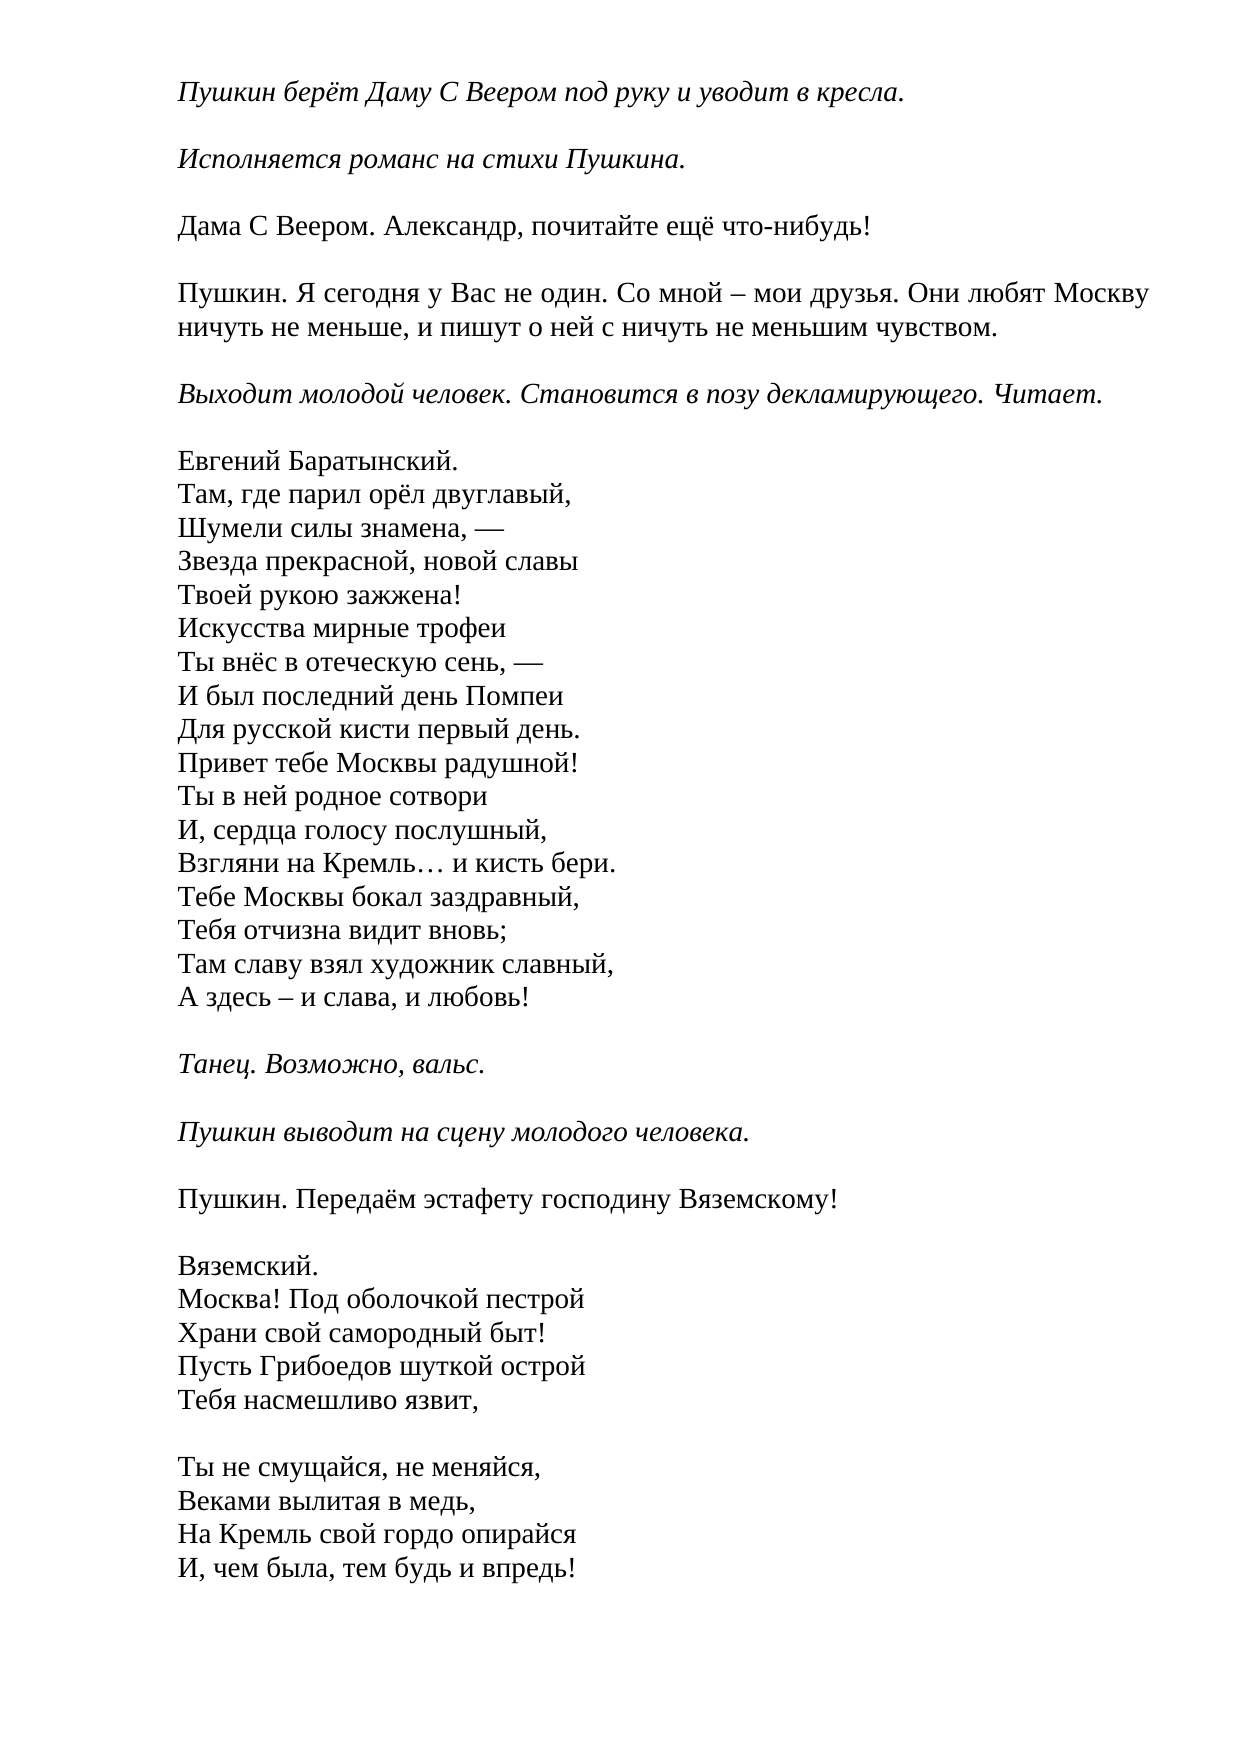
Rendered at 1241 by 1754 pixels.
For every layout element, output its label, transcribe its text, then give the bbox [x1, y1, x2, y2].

text Там, где парил орёл двуглавый, [177, 476, 1152, 510]
text Звезда прекрасной, новой славы [177, 543, 1152, 577]
text Твоей рукою зажжена! [177, 577, 1152, 611]
text Москва! Под оболочкой пестрой [177, 1281, 1152, 1315]
text Тебя насмешливо язвит, [177, 1382, 1152, 1416]
text Пушкин. Передаём эстафету господину Вяземскому! [177, 1181, 1152, 1214]
text Ты не смущайся, не меняйся, [177, 1449, 1152, 1483]
text Веками вылитая в медь, [177, 1483, 1152, 1516]
text Храни свой самородный быт! [177, 1315, 1152, 1348]
text Выходит молодой человек. Становится в позу декламирующего. Читает. [177, 376, 1152, 409]
text Там славу взял художник славный, [177, 946, 1152, 979]
text Тебе Москвы бокал заздравный, [177, 879, 1152, 912]
text Привет тебе Москвы радушной! [177, 745, 1152, 778]
text На Кремль свой гордо опирайся [177, 1516, 1152, 1550]
text Для русской кисти первый день. [177, 711, 1152, 745]
text Тебя отчизна видит вновь; [177, 912, 1152, 946]
text Вяземский. [177, 1248, 1152, 1281]
text Взгляни на Кремль… и кисть бери. [177, 845, 1152, 879]
text Искусства мирные трофеи [177, 611, 1152, 644]
text Евгений Баратынский. [177, 443, 1152, 476]
text Дама С Веером. Александр, почитайте ещё что-нибудь! [177, 208, 1152, 242]
text Шумели силы знамена, — [177, 510, 1152, 543]
text Пусть Грибоедов шуткой острой [177, 1348, 1152, 1382]
text Исполняется романс на стихи Пушкина. [177, 141, 1152, 174]
text Пушкин выводит на сцену молодого человека. [177, 1114, 1152, 1147]
text Ты внёс в отеческую сень, — [177, 644, 1152, 678]
text И, сердца голосу послушный, [177, 812, 1152, 845]
text Ты в ней родное сотвори [177, 778, 1152, 812]
text И был последний день Помпеи [177, 678, 1152, 711]
text Танец. Возможно, вальс. [177, 1047, 1152, 1080]
text А здесь – и слава, и любовь! [177, 979, 1152, 1013]
text И, чем была, тем будь и впредь! [177, 1550, 1152, 1583]
text Пушкин. Я сегодня у Вас не один. Со мной – мои друзья. Они любят Москву ничуть не меньше, и пишут о ней с ничуть не меньшим чувством. [177, 275, 1152, 342]
text Пушкин берёт Даму С Веером под руку и уводит в кресла. [177, 74, 1152, 107]
